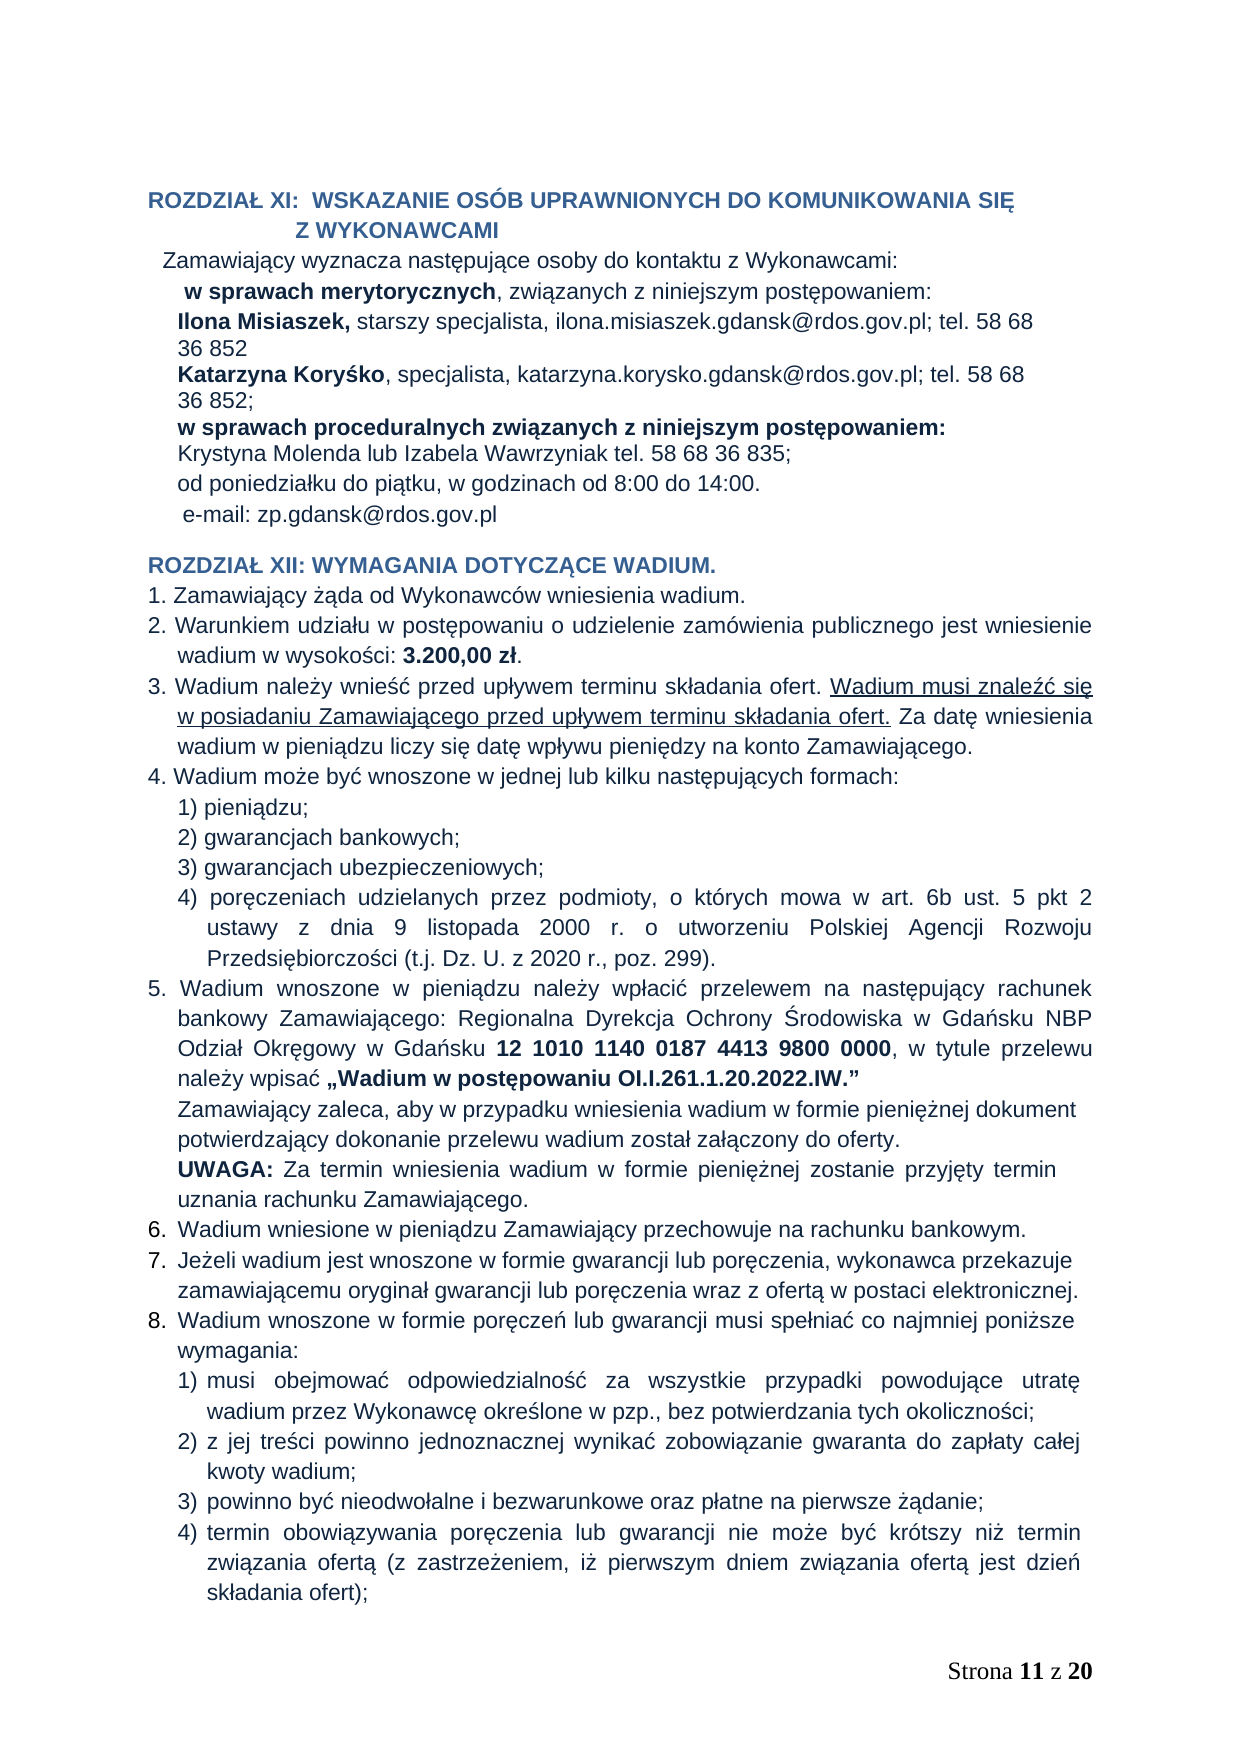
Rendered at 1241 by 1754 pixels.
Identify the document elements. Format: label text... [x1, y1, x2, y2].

list Ilona Misiaszek, starszy specjalista, ilona.misiaszek.gdansk@rdos.gov.pl; tel. 58 68 36 852 [177, 308, 1093, 361]
text 5. Wadium wnoszone w pieniądzu należy wpłacić przelewem na następujący rachunek bankowy Zamawiającego: Regionalna Dyrekcja Ochrony Środowiska w Gdańsku NBP Odział Okręgowy w Gdańsku 12 1010 1140 0187 4413 9800 0000, w tytule przelewu należy wpisać „Wadium w postępowaniu OI.I.261.1.20.2022.IW.” [148, 975, 1093, 1092]
text 1) pieniądzu; [177, 793, 1093, 820]
text 1. Zamawiający żąda od Wykonawców wniesienia wadium. [148, 582, 1093, 608]
text ROZDZIAŁ XII: WYMAGANIA DOTYCZĄCE WADIUM. [148, 552, 1093, 578]
text 2) gwarancjach bankowych; [177, 824, 1093, 850]
list z jej treści powinno jednoznacznej wynikać zobowiązanie gwaranta do zapłaty całej kwoty wadium; [177, 1428, 1080, 1484]
list termin obowiązywania poręczenia lub gwarancji nie może być krótszy niż termin związania ofertą (z zastrzeżeniem, iż pierwszym dniem związania ofertą jest dzień składania ofert); [177, 1518, 1081, 1605]
list Krystyna Molenda lub Izabela Wawrzyniak tel. 58 68 36 835; [177, 440, 1093, 466]
text e-mail: zp.gdansk@rdos.gov.pl [148, 501, 1093, 527]
text w sprawach merytorycznych, związanych z niniejszym postępowaniem: [177, 278, 1093, 304]
text ROZDZIAŁ XI: WSKAZANIE OSÓB UPRAWNIONYCH DO KOMUNIKOWANIA SIĘ [148, 187, 1093, 213]
list Katarzyna Koryśko, specjalista, katarzyna.korysko.gdansk@rdos.gov.pl; tel. 58 68 36 852; w sprawach proceduralnych związanych z niniejszym postępowaniem: [177, 361, 1093, 440]
text 3) gwarancjach ubezpieczeniowych; [177, 854, 1093, 880]
text 4) poręczeniach udzielanych przez podmioty, o których mowa w art. 6b ust. 5 pkt 2 ustawy z dnia 9 listopada 2000 r. o utworzeniu Polskiej Agencji Rozwoju Przedsiębiorczości (t.j. Dz. U. z 2020 r., poz. 299). [177, 884, 1093, 971]
list Jeżeli wadium jest wnoszone w formie gwarancji lub poręczenia, wykonawca przekazuje zamawiającemu oryginał gwarancji lub poręczenia wraz z ofertą w postaci elektronicznej. [148, 1247, 1093, 1303]
text 4. Wadium może być wnoszone w jednej lub kilku następujących formach: [148, 763, 1093, 790]
text UWAGA: Za termin wniesienia wadium w formie pieniężnej zostanie przyjęty termin uznania rachunku Zamawiającego. [177, 1156, 1093, 1213]
list musi obejmować odpowiedzialność za wszystkie przypadki powodujące utratę wadium przez Wykonawcę określone w pzp., bez potwierdzania tych okoliczności; [177, 1367, 1080, 1424]
text Zamawiający zaleca, aby w przypadku wniesienia wadium w formie pieniężnej dokument potwierdzający dokonanie przelewu wadium został załączony do oferty. [177, 1096, 1093, 1152]
text 3. Wadium należy wnieść przed upływem terminu składania ofert. Wadium musi znaleźć się w posiadaniu Zamawiającego przed upływem terminu składania ofert. Za datę wniesienia wadium w pieniądzu liczy się datę wpływu pieniędzy na konto Zamawiającego. [148, 673, 1093, 759]
text od poniedziałku do piątku, w godzinach od 8:00 do 14:00. [177, 470, 1093, 497]
text Z WYKONAWCAMI [295, 217, 1093, 244]
text 2. Warunkiem udziału w postępowaniu o udzielenie zamówienia publicznego jest wniesienie wadium w wysokości: 3.200,00 zł. [148, 612, 1093, 669]
list powinno być nieodwołalne i bezwarunkowe oraz płatne na pierwsze żądanie; [177, 1488, 1093, 1515]
list Wadium wnoszone w formie poręczeń lub gwarancji musi spełniać co najmniej poniższe wymagania: [148, 1307, 1093, 1364]
text Zamawiający wyznacza następujące osoby do kontaktu z Wykonawcami: [162, 247, 1093, 274]
list Wadium wniesione w pieniądzu Zamawiający przechowuje na rachunku bankowym. [148, 1216, 1093, 1243]
